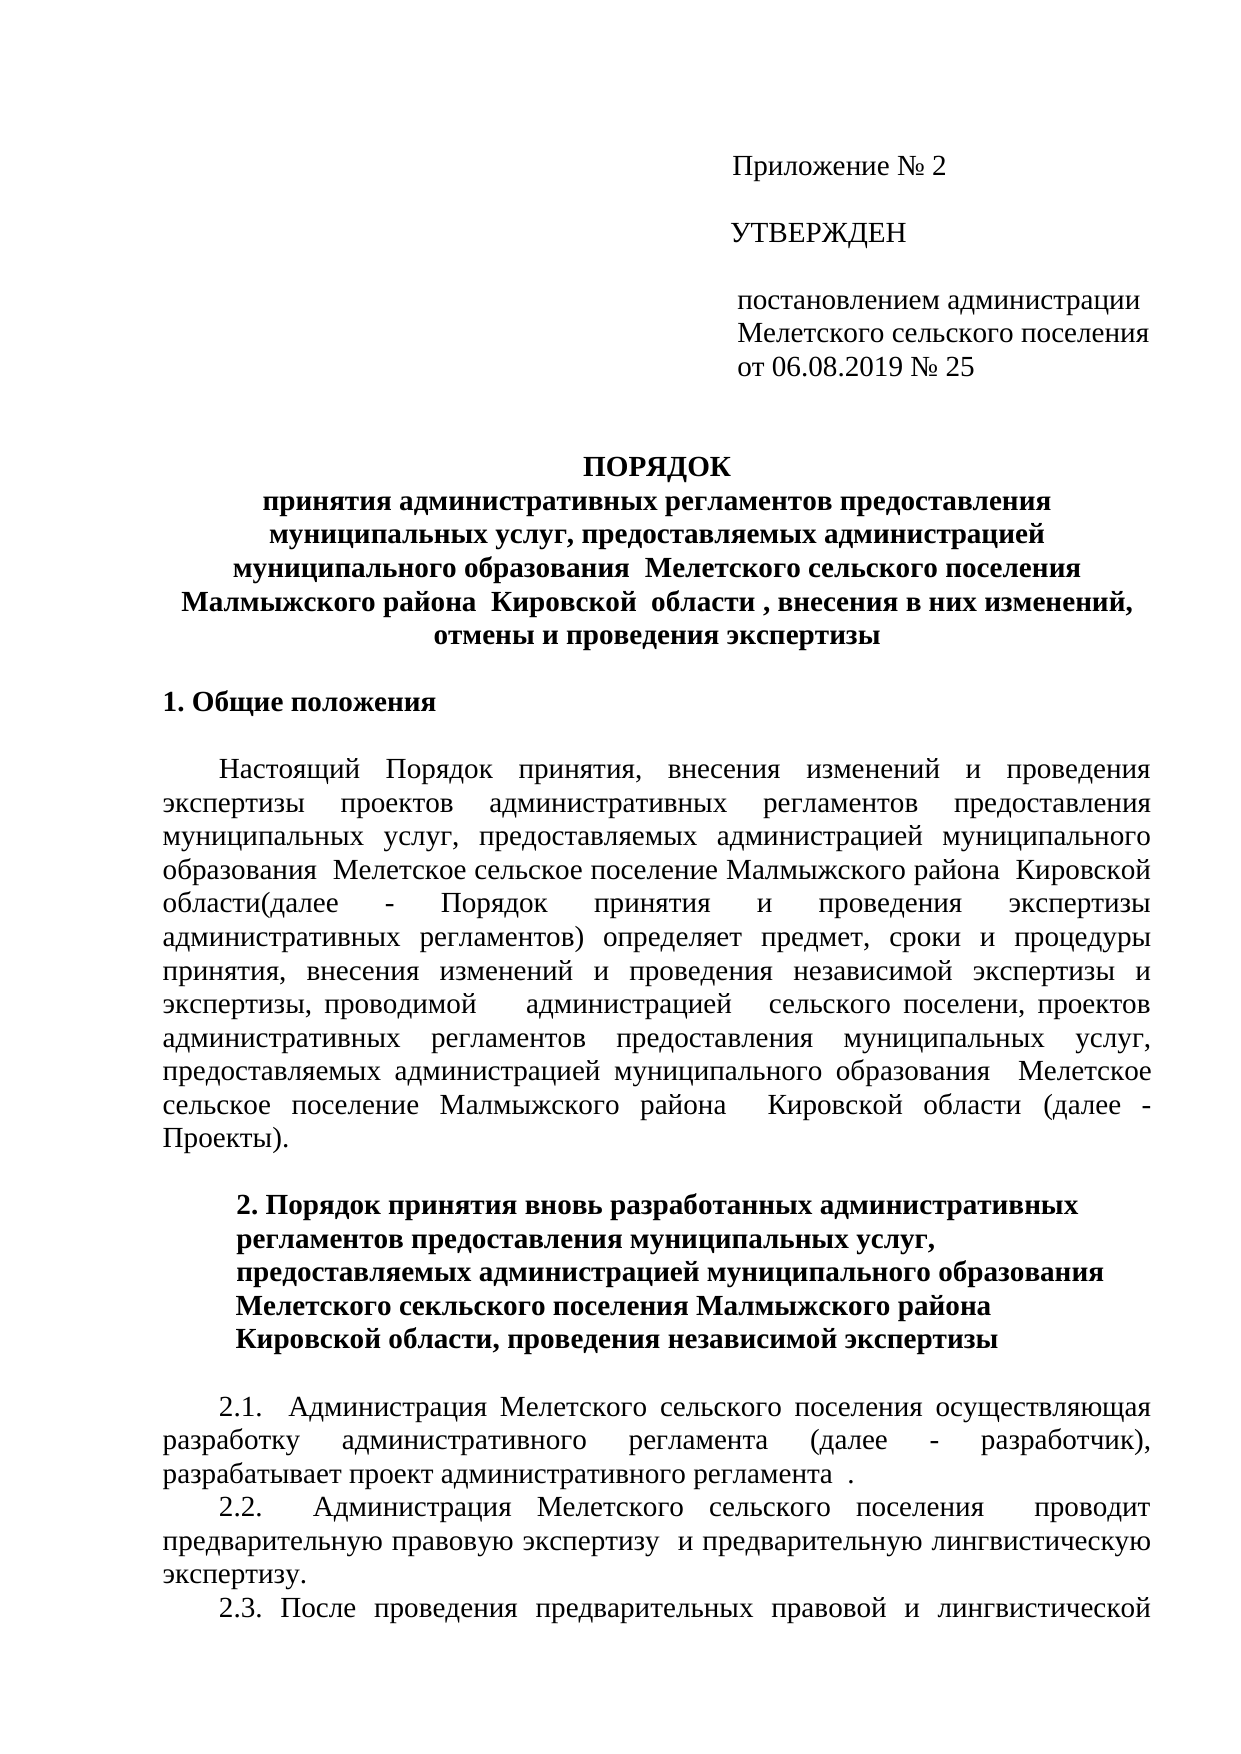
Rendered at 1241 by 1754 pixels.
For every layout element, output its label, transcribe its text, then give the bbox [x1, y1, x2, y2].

title 1. Общие положения [162, 684, 1152, 718]
text УТВЕРЖДЕН [162, 215, 1152, 248]
text от 06.08.2019 № 25 [162, 349, 1152, 382]
text Настоящий Порядок принятия, внесения изменений и проведения экспертизы проектов административных регламентов предоставления муниципальных услуг, предоставляемых администрацией муниципального образования Мелетское сельское поселение Малмыжского района Кировской области(далее - Порядок принятия и проведения экспертизы административных регламентов) определяет предмет, сроки и процедуры принятия, внесения изменений и проведения независимой экспертизы и экспертизы, проводимой администрацией сельского поселени, проектов административных регламентов предоставления муниципальных услуг, предоставляемых администрацией муниципального образования Мелетское сельское поселение Малмыжского района Кировской области (далее - Проекты). [162, 751, 1152, 1154]
text постановлением администрации [162, 282, 1152, 315]
text Мелетского сельского поселения [162, 315, 1152, 349]
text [162, 1590, 1152, 1623]
title 2. Порядок принятия вновь разработанных административных [236, 1187, 1152, 1221]
title Мелетского секльского поселения Малмыжского района [162, 1288, 1152, 1322]
title ПОРЯДОК [162, 449, 1152, 483]
title регламентов предоставления муниципальных услуг, [236, 1221, 1152, 1254]
title предоставляемых администрацией муниципального образования [236, 1254, 1152, 1288]
text 2.2. Администрация Мелетского сельского поселения проводит предварительную правовую экспертизу и предварительную лингвистическую экспертизу. [162, 1489, 1152, 1590]
text Приложение № 2 [162, 148, 1152, 181]
text 2.1. Администрация Мелетского сельского поселения осуществляющая разработку административного регламента (далее - разработчик), разрабатывает проект административного регламента . [162, 1389, 1152, 1489]
title Кировской области, проведения независимой экспертизы [162, 1322, 1152, 1355]
title принятия административных регламентов предоставления муниципальных услуг, предоставляемых администрацией муниципального образования Мелетского сельского поселения Малмыжского района Кировской области , внесения в них изменений, отмены и проведения экспертизы [162, 483, 1152, 651]
